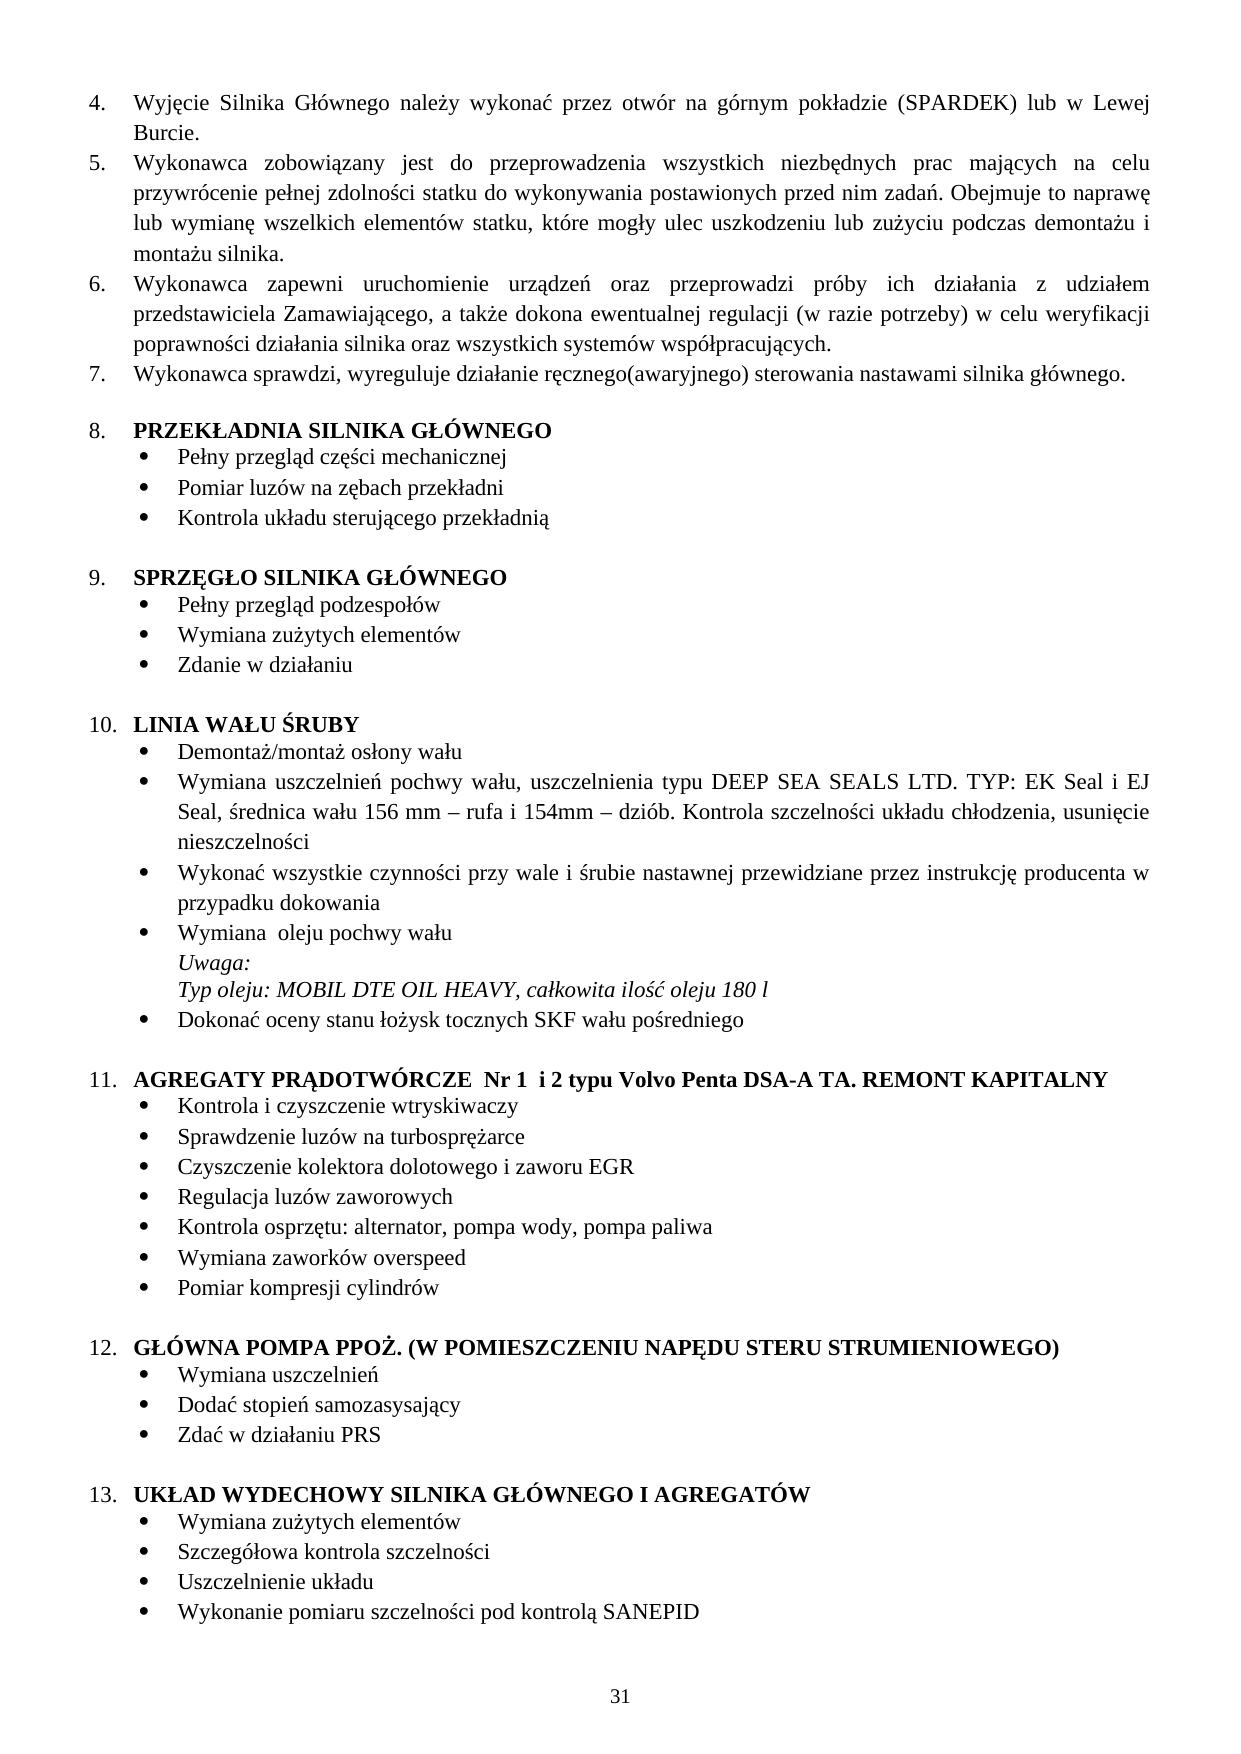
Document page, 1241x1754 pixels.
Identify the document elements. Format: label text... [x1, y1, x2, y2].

list Kontrola osprzętu: alternator, pompa wody, pompa paliwa [140, 1213, 1152, 1240]
list Zdać w działaniu PRS [140, 1421, 1152, 1447]
list Wymiana zużytych elementów [140, 621, 1152, 647]
list UKŁAD WYDECHOWY SILNIKA GŁÓWNEGO I AGREGATÓW [89, 1481, 1152, 1508]
list AGREGATY PRĄDOTWÓRCZE Nr 1 i 2 typu Volvo Penta DSA-A TA. REMONT KAPITALNY [89, 1066, 1152, 1093]
list Wymiana zużytych elementów [140, 1508, 1152, 1534]
list Wymiana oleju pochwy wału [140, 919, 1152, 945]
list Sprawdzenie luzów na turbosprężarce [140, 1123, 1152, 1149]
list Typ oleju: MOBIL DTE OIL HEAVY, całkowita ilość oleju 180 l [177, 976, 1152, 1002]
list SPRZĘGŁO SILNIKA GŁÓWNEGO [89, 564, 1152, 591]
list Wymiana uszczelnień [140, 1361, 1152, 1387]
list Dodać stopień samozasysający [140, 1391, 1152, 1417]
list Pomiar kompresji cylindrów [140, 1274, 1152, 1300]
list Wykonać wszystkie czynności przy wale i śrubie nastawnej przewidziane przez instrukcję producenta w przypadku dokowania [140, 859, 1152, 915]
list Wykonanie pomiaru szczelności pod kontrolą SANEPID [140, 1598, 1152, 1625]
list PRZEKŁADNIA SILNIKA GŁÓWNEGO [89, 417, 1152, 443]
list Wymiana uszczelnień pochwy wału, uszczelnienia typu DEEP SEA SEALS LTD. TYP: EK Seal i EJ Seal, średnica wału 156 mm – rufa i 154mm – dziób. Kontrola szczelności układu chłodzenia, usunięcie nieszczelności [140, 768, 1152, 855]
list Pomiar luzów na zębach przekładni [140, 474, 1152, 500]
list Regulacja luzów zaworowych [140, 1183, 1152, 1209]
list Pełny przegląd części mechanicznej [140, 443, 1152, 470]
list Wymiana zaworków overspeed [140, 1244, 1152, 1270]
list Szczegółowa kontrola szczelności [140, 1538, 1152, 1564]
list Uwaga: [177, 949, 1152, 976]
list Uszczelnienie układu [140, 1568, 1152, 1594]
list Wykonawca zobowiązany jest do przeprowadzenia wszystkich niezbędnych prac mających na celu przywrócenie pełnej zdolności statku do wykonywania postawionych przed nim zadań. Obejmuje to naprawę lub wymianę wszelkich elementów statku, które mogły ulec uszkodzeniu lub zużyciu podczas demontażu i montażu silnika. [89, 149, 1152, 266]
list Demontaż/montaż osłony wału [140, 738, 1152, 764]
list GŁÓWNA POMPA PPOŻ. (W POMIESZCZENIU NAPĘDU STERU STRUMIENIOWEGO) [89, 1334, 1152, 1361]
list Wykonawca zapewni uruchomienie urządzeń oraz przeprowadzi próby ich działania z udziałem przedstawiciela Zamawiającego, a także dokona ewentualnej regulacji (w razie potrzeby) w celu weryfikacji poprawności działania silnika oraz wszystkich systemów współpracujących. [89, 270, 1152, 357]
list Wykonawca sprawdzi, wyreguluje działanie ręcznego(awaryjnego) sterowania nastawami silnika głównego. [89, 361, 1152, 387]
list LINIA WAŁU ŚRUBY [89, 711, 1152, 738]
list Pełny przegląd podzespołów [140, 591, 1152, 617]
list Wyjęcie Silnika Głównego należy wykonać przez otwór na górnym pokładzie (SPARDEK) lub w Lewej Burcie. [89, 89, 1152, 145]
list Zdanie w działaniu [140, 651, 1152, 677]
list Dokonać oceny stanu łożysk tocznych SKF wału pośredniego [140, 1006, 1152, 1032]
list Kontrola układu sterującego przekładnią [140, 504, 1152, 530]
list Kontrola i czyszczenie wtryskiwaczy [140, 1093, 1152, 1119]
list Czyszczenie kolektora dolotowego i zaworu EGR [140, 1153, 1152, 1179]
